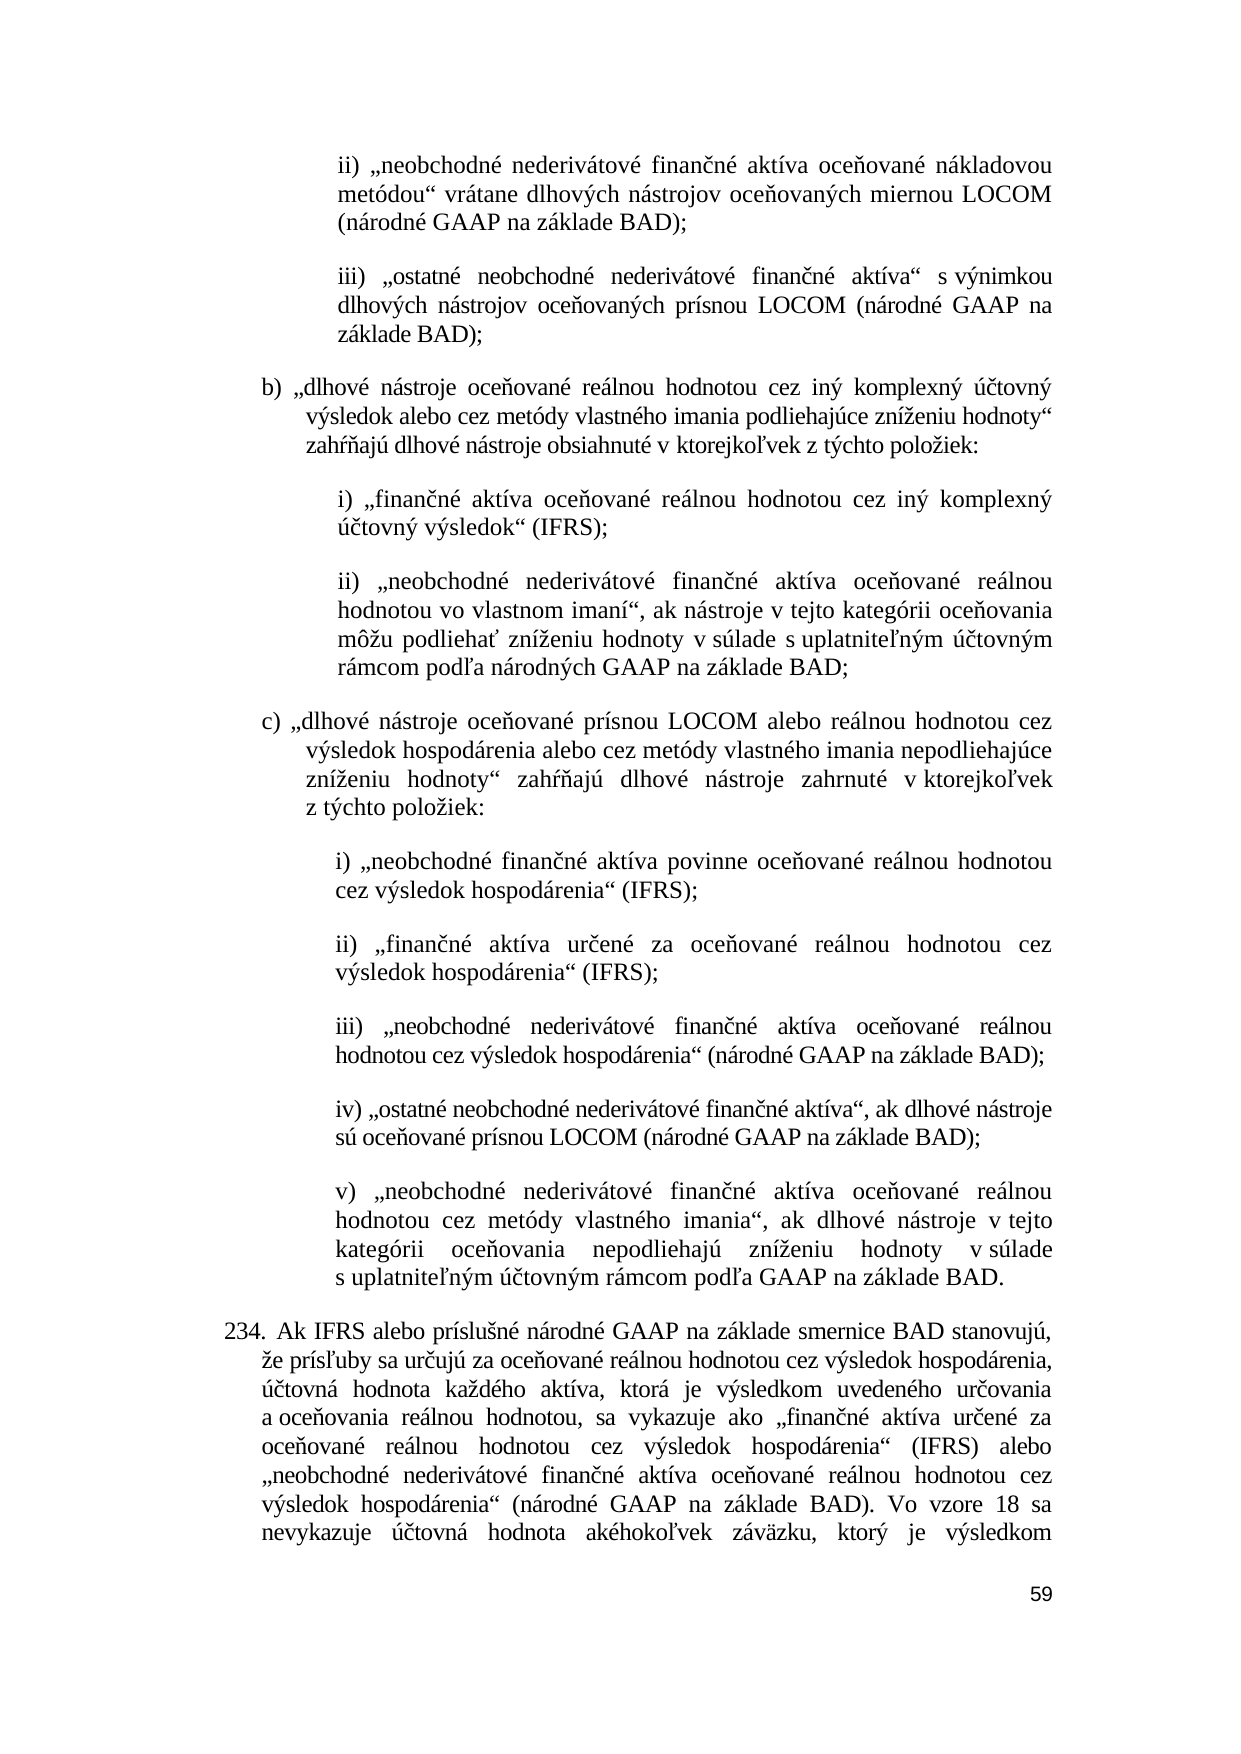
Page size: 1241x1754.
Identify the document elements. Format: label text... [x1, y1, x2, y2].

list iii) „ostatné neobchodné nederivátové finančné aktíva“ s výnimkou dlhových nástrojov oceňovaných prísnou LOCOM (národné GAAP na základe BAD); [337, 261, 1053, 347]
list b) „dlhové nástroje oceňované reálnou hodnotou cez iný komplexný účtovný výsledok alebo cez metódy vlastného imania podliehajúce zníženiu hodnoty“ zahŕňajú dlhové nástroje obsiahnuté v ktorejkoľvek z týchto položiek: [261, 372, 1053, 459]
list ii) „neobchodné nederivátové finančné aktíva oceňované reálnou hodnotou vo vlastnom imaní“, ak nástroje v tejto kategórii oceňovania môžu podliehať zníženiu hodnoty v súlade s uplatniteľným účtovným rámcom podľa národných GAAP na základe BAD; [337, 566, 1053, 681]
list v) „neobchodné nederivátové finančné aktíva oceňované reálnou hodnotou cez metódy vlastného imania“, ak dlhové nástroje v tejto kategórii oceňovania nepodliehajú zníženiu hodnoty v súlade s uplatniteľným účtovným rámcom podľa GAAP na základe BAD. [335, 1176, 1053, 1291]
list c) „dlhové nástroje oceňované prísnou LOCOM alebo reálnou hodnotou cez výsledok hospodárenia alebo cez metódy vlastného imania nepodliehajúce zníženiu hodnoty“ zahŕňajú dlhové nástroje zahrnuté v ktorejkoľvek z týchto položiek: [261, 706, 1053, 821]
list iv) „ostatné neobchodné nederivátové finančné aktíva“, ak dlhové nástroje sú oceňované prísnou LOCOM (národné GAAP na základe BAD); [335, 1094, 1053, 1151]
list i) „finančné aktíva oceňované reálnou hodnotou cez iný komplexný účtovný výsledok“ (IFRS); [337, 484, 1053, 541]
list i) „neobchodné finančné aktíva povinne oceňované reálnou hodnotou cez výsledok hospodárenia“ (IFRS); [335, 846, 1053, 904]
list ii) „neobchodné nederivátové finančné aktíva oceňované nákladovou metódou“ vrátane dlhových nástrojov oceňovaných miernou LOCOM (národné GAAP na základe BAD); [337, 150, 1053, 236]
list iii) „neobchodné nederivátové finančné aktíva oceňované reálnou hodnotou cez výsledok hospodárenia“ (národné GAAP na základe BAD); [335, 1011, 1053, 1069]
list ii) „finančné aktíva určené za oceňované reálnou hodnotou cez výsledok hospodárenia“ (IFRS); [335, 929, 1053, 986]
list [224, 1316, 1053, 1546]
